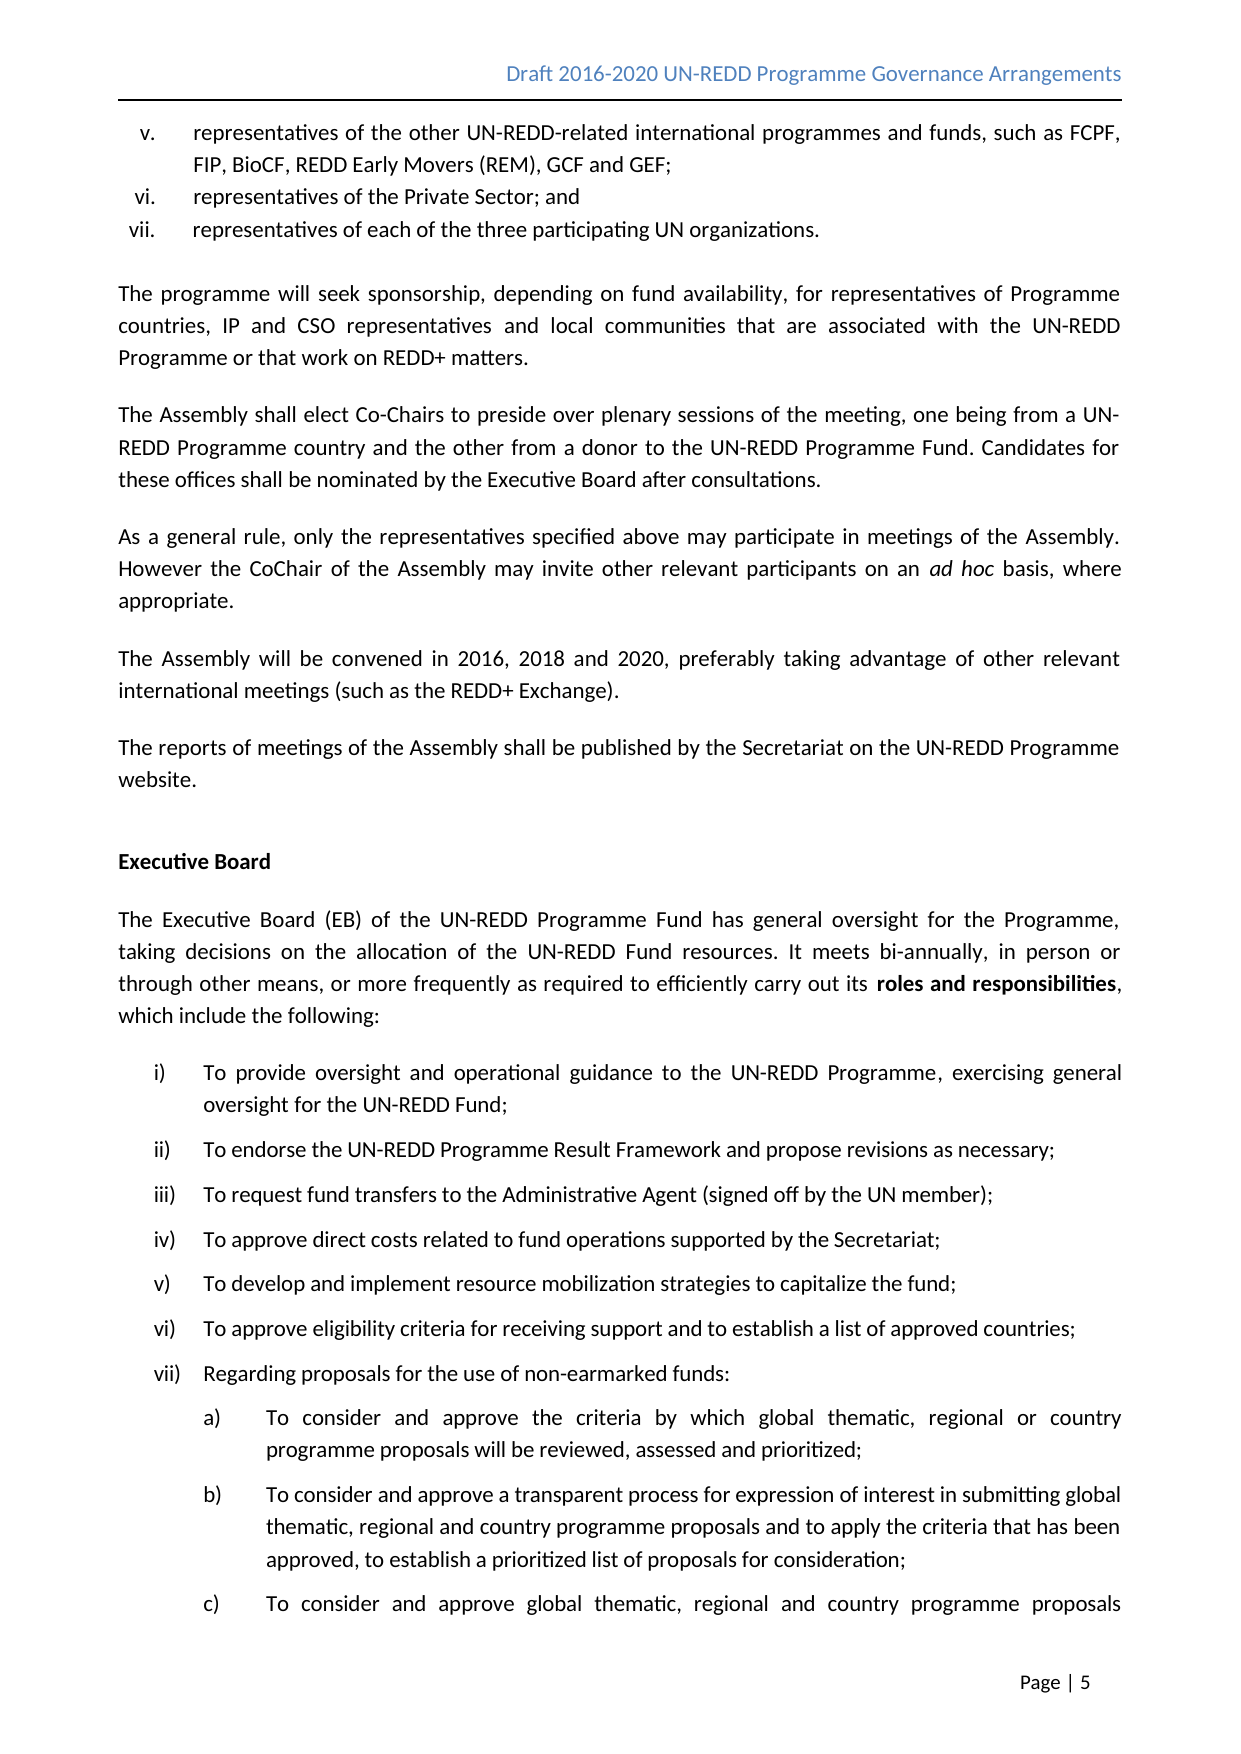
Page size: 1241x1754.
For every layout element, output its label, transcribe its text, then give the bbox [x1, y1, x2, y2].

text The reports of meetings of the Assembly shall be published by the Secretariat on the UN-REDD Programme website. [118, 733, 1122, 793]
text As a general rule, only the representatives specified above may participate in meetings of the Assembly. However the CoChair of the Assembly may invite other relevant participants on an ad hoc basis, where appropriate. [118, 522, 1122, 614]
list Regarding proposals for the use of non-earmarked funds: [153, 1359, 1122, 1387]
text The Assembly shall elect Co-Chairs to preside over plenary sessions of the meeting, one being from a UN-REDD Programme country and the other from a donor to the UN-REDD Programme Fund. Candidates for these offices shall be nominated by the Executive Board after consultations. [118, 401, 1122, 493]
text Executive Board [118, 847, 1122, 876]
text b) To consider and approve a transparent process for expression of interest in submitting global thematic, regional and country programme proposals and to apply the criteria that has been approved, to establish a prioritized list of proposals for consideration; [203, 1480, 1122, 1573]
list representatives of the Private Sector; and [156, 182, 1122, 211]
list To request fund transfers to the Administrative Agent (signed off by the UN member); [153, 1180, 1122, 1208]
text The Assembly will be convened in 2016, 2018 and 2020, preferably taking advantage of other relevant international meetings (such as the REDD+ Exchange). [118, 644, 1122, 704]
list To develop and implement resource mobilization strategies to capitalize the fund; [153, 1269, 1122, 1297]
list To approve direct costs related to fund operations supported by the Secretariat; [153, 1225, 1122, 1253]
list To approve eligibility criteria for receiving support and to establish a list of approved countries; [153, 1314, 1122, 1342]
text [203, 1589, 1122, 1617]
list representatives of each of the three participating UN organizations. [155, 215, 1122, 243]
list To endorse the UN-REDD Programme Result Framework and propose revisions as necessary; [153, 1135, 1122, 1163]
text The Executive Board (EB) of the UN-REDD Programme Fund has general oversight for the Programme, taking decisions on the allocation of the UN-REDD Fund resources. It meets bi-annually, in person or through other means, or more frequently as required to efficiently carry out its roles and responsibilities, which include the following: [118, 905, 1122, 1029]
list representatives of the other UN-REDD-related international programmes and funds, such as FCPF, FIP, BioCF, REDD Early Movers (REM), GCF and GEF; [156, 118, 1122, 178]
list To provide oversight and operational guidance to the UN-REDD Programme, exercising general oversight for the UN-REDD Fund; [153, 1058, 1122, 1119]
text a) To consider and approve the criteria by which global thematic, regional or country programme proposals will be reviewed, assessed and prioritized; [203, 1403, 1122, 1464]
text The programme will seek sponsorship, depending on fund availability, for representatives of Programme countries, IP and CSO representatives and local communities that are associated with the UN-REDD Programme or that work on REDD+ matters. [118, 279, 1122, 371]
